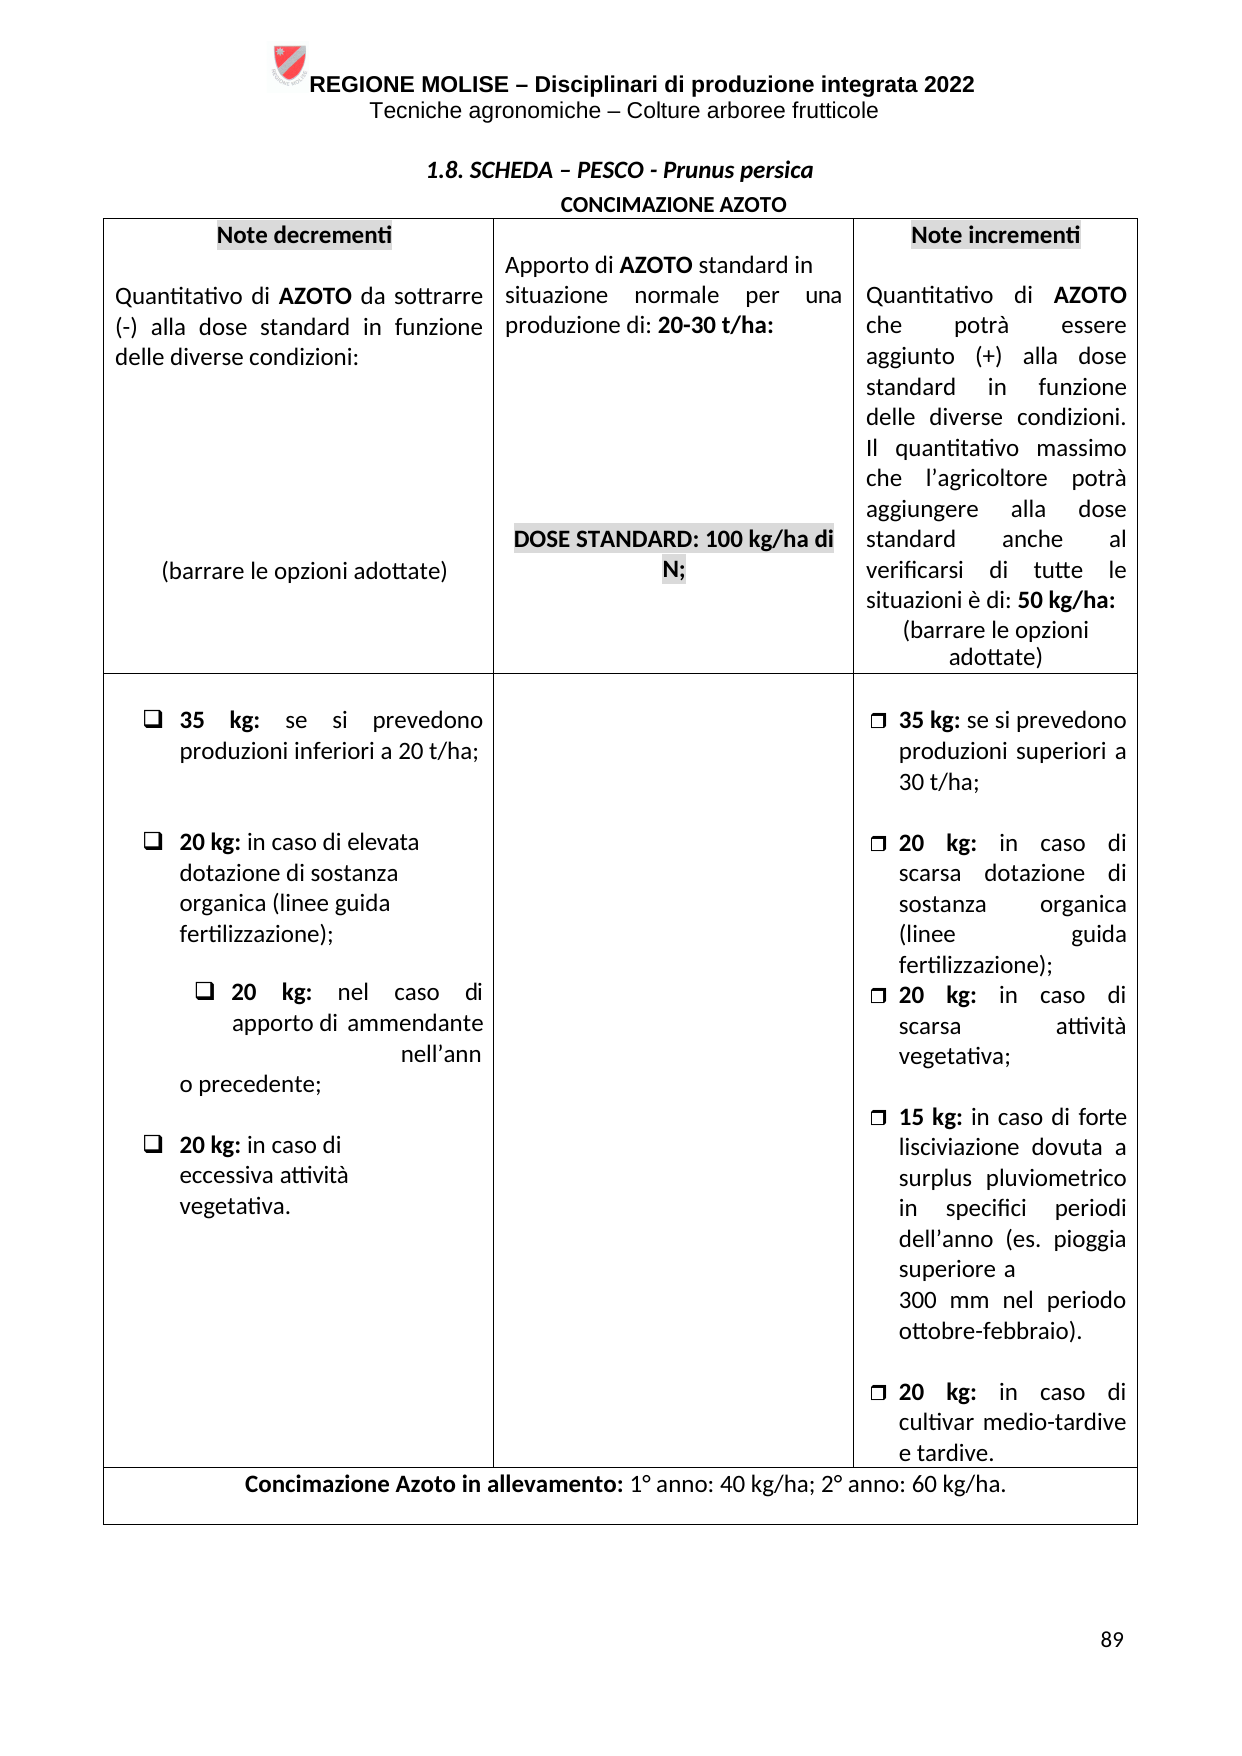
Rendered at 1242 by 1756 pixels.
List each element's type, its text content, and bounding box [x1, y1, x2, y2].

table_header [494, 219, 853, 250]
table_cell 20 kg: nel caso di apporto di ammendante nell’ann o precedente; [104, 962, 493, 1113]
table_cell [494, 674, 853, 1467]
table_cell Apporto di AZOTO standard in situazione normale per una produzione di: 20-30 t/ha: DOSE STANDARD: 100 kg/ha di N; [494, 250, 853, 615]
table_cell [494, 615, 853, 673]
table_cell 20 kg: in caso di eccessiva attività vegetativa. [104, 1113, 493, 1467]
table_cell 35 kg: se si prevedono produzioni inferiori a 20 t/ha; [104, 674, 493, 811]
subtitle 1.8. SCHEDA – PESCO - Prunus persica [118, 154, 1123, 185]
table_cell (barrare le opzioni adottate) [854, 615, 1137, 673]
table_cell Quantitativo di AZOTO che potrà essere aggiunto (+) alla dose standard in funzione delle diverse condizioni. Il quantitativo massimo che l’agricoltore potrà aggiungere alla dose standard anche al verificarsi di tutte le situazioni è di: 50 kg/ha: [854, 250, 1137, 615]
table_cell Concimazione Azoto in allevamento: 1° anno: 40 kg/ha; 2° anno: 60 kg/ha. [104, 1468, 1137, 1523]
table_header Note decrementi Quantitativo di AZOTO da sottrarre (-) alla dose standard in funzione delle diverse condizioni: (barrare le opzioni adottate) [104, 219, 493, 673]
text CONCIMAZIONE AZOTO [561, 190, 1123, 218]
table_header Note incrementi [854, 219, 1137, 250]
table_cell 20 kg: in caso di elevata dotazione di sostanza organica (linee guida fertilizzazione); [104, 811, 493, 962]
table_cell 35 kg: se si prevedono produzioni superiori a 30 t/ha; 20 kg: in caso di scarsa dotazione di sostanza organica (linee guida fertilizzazione); 20 kg: in caso di scarsa attività vegetativa; 15 kg: in caso di forte lisciviazione dovuta a surplus pluviometrico in specifici periodi dell’anno (es. pioggia superiore a 300 mm nel periodo ottobre-febbraio). 20 kg: in caso di cultivar medio-tardive e tardive. [854, 674, 1137, 1467]
